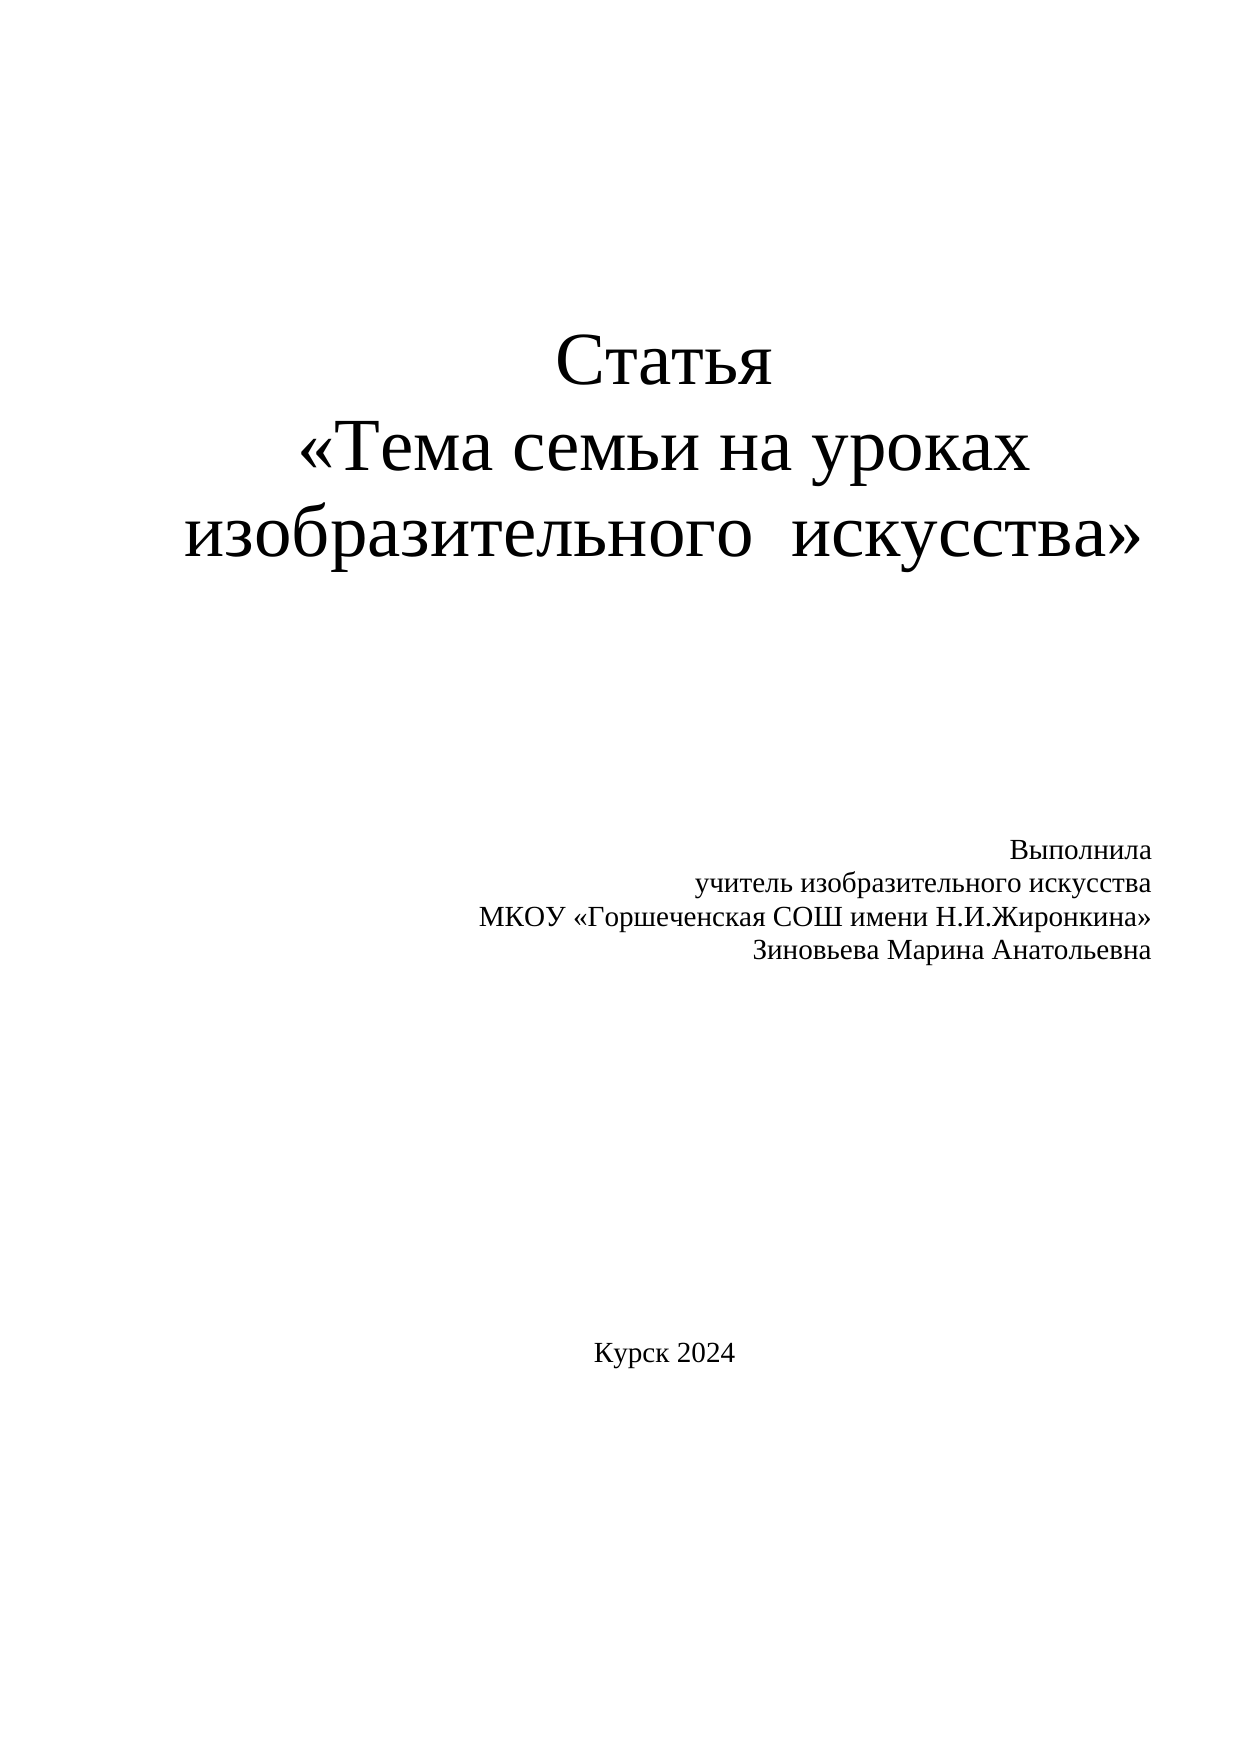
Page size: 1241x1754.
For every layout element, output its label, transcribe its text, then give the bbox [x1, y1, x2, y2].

text «Тема семьи на уроках изобразительного искусства» [177, 401, 1152, 573]
text МКОУ «Горшеченская СОШ имени Н.И.Жиронкина» [177, 899, 1152, 932]
text Выполнила [177, 832, 1152, 865]
text Зиновьева Марина Анатольевна [177, 932, 1152, 966]
text Курск 2024 [177, 1335, 1152, 1368]
text учитель изобразительного искусства [177, 865, 1152, 899]
text Статья [177, 314, 1152, 401]
